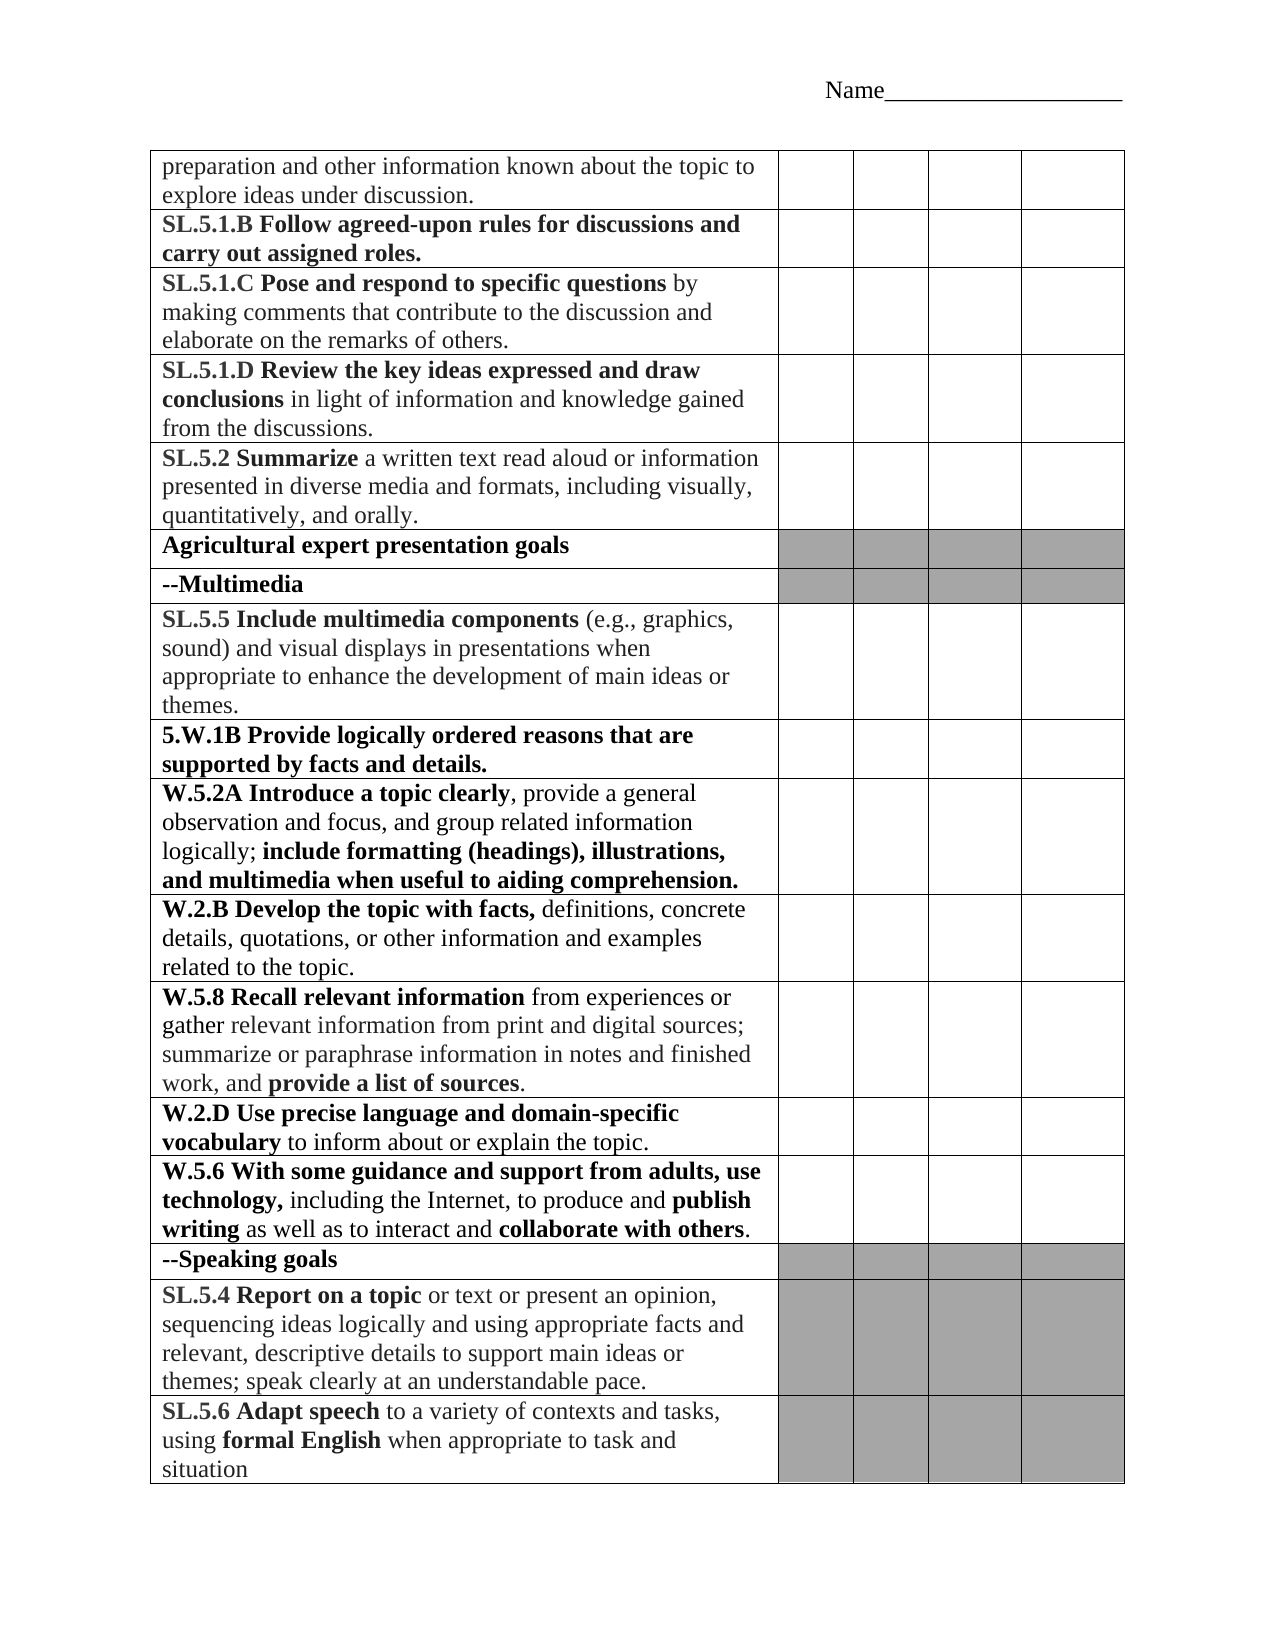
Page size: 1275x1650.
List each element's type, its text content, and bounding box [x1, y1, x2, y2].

table_cell [929, 982, 1021, 1097]
table_cell [779, 151, 853, 208]
table_cell [779, 569, 853, 603]
table_cell [1022, 1396, 1124, 1482]
table_cell [1022, 779, 1124, 893]
table_cell [779, 443, 853, 529]
table_cell [1022, 1244, 1124, 1279]
table_cell SL.5.4 Report on a topic or text or present an opinion, sequencing ideas logically and using appropriate facts and relevant, descriptive details to support main ideas or themes; speak clearly at an understandable pace. [151, 1280, 778, 1395]
table_cell SL.5.1.B Follow agreed-upon rules for discussions and carry out assigned roles. [151, 210, 778, 267]
table_cell [779, 1156, 853, 1243]
table_cell [929, 443, 1021, 529]
table_cell [1022, 355, 1124, 442]
table_cell [779, 210, 853, 267]
table_cell [929, 569, 1021, 603]
table_cell [1022, 982, 1124, 1097]
table_cell [854, 895, 928, 981]
table_cell [1022, 443, 1124, 529]
table_cell [854, 151, 928, 208]
table_cell [1022, 569, 1124, 603]
table_cell SL.5.5 Include multimedia components (e.g., graphics, sound) and visual displays in presentations when appropriate to enhance the development of main ideas or themes. [151, 604, 778, 719]
table_cell [929, 1396, 1021, 1482]
table_cell [1022, 268, 1124, 354]
table_cell [929, 268, 1021, 354]
table_cell [779, 895, 853, 981]
table_cell SL.5.2 Summarize a written text read aloud or information presented in diverse media and formats, including visually, quantitatively, and orally. [151, 443, 778, 529]
table_cell [854, 1396, 928, 1482]
table_cell --Speaking goals [151, 1244, 778, 1279]
table_cell [854, 443, 928, 529]
table_cell [929, 1156, 1021, 1243]
table_cell [854, 569, 928, 603]
table_cell [854, 1098, 928, 1155]
table_cell [779, 604, 853, 719]
table_cell [929, 355, 1021, 442]
table_cell [779, 1098, 853, 1155]
table_cell SL.5.6 Adapt speech to a variety of contexts and tasks, using formal English when appropriate to task and situation [151, 1396, 778, 1482]
table_cell [1022, 210, 1124, 267]
table_cell [929, 210, 1021, 267]
table_cell [854, 604, 928, 719]
table_cell [779, 268, 853, 354]
table_cell W.5.8 Recall relevant information from experiences or gather relevant information from print and digital sources; summarize or paraphrase information in notes and finished work, and provide a list of sources. [151, 982, 778, 1097]
table_cell SL.5.1.C Pose and respond to specific questions by making comments that contribute to the discussion and elaborate on the remarks of others. [151, 268, 778, 354]
table_cell [779, 1244, 853, 1279]
table_cell [854, 210, 928, 267]
table_cell [929, 779, 1021, 893]
table_cell [854, 779, 928, 893]
table_cell [929, 530, 1021, 568]
table_cell [779, 355, 853, 442]
table_cell [1022, 1156, 1124, 1243]
table_cell [779, 720, 853, 777]
table_cell [929, 1280, 1021, 1395]
table_cell [779, 1396, 853, 1482]
table_cell [779, 1280, 853, 1395]
table_cell W.2.D Use precise language and domain-specific vocabulary to inform about or explain the topic. [151, 1098, 778, 1155]
table_cell [1022, 1098, 1124, 1155]
table_cell SL.5.1.D Review the key ideas expressed and draw conclusions in light of information and knowledge gained from the discussions. [151, 355, 778, 442]
table_cell [929, 895, 1021, 981]
table_cell [854, 355, 928, 442]
table_cell --Multimedia [151, 569, 778, 603]
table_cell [151, 151, 778, 208]
table_cell [854, 1156, 928, 1243]
table_cell [1022, 1280, 1124, 1395]
table_cell [929, 720, 1021, 777]
table_cell [1022, 151, 1124, 208]
table_cell W.2.B Develop the topic with facts, definitions, concrete details, quotations, or other information and examples related to the topic. [151, 895, 778, 981]
table_cell [854, 1280, 928, 1395]
table_cell [1022, 604, 1124, 719]
table_cell [1022, 720, 1124, 777]
table_cell W.5.6 With some guidance and support from adults, use technology, including the Internet, to produce and publish writing as well as to interact and collaborate with others. [151, 1156, 778, 1243]
table_cell 5.W.1B Provide logically ordered reasons that are supported by facts and details. [151, 720, 778, 777]
table_cell [779, 530, 853, 568]
table_cell [854, 720, 928, 777]
table_cell Agricultural expert presentation goals [151, 530, 778, 568]
table_cell [1022, 530, 1124, 568]
table_cell [1022, 895, 1124, 981]
table_cell [929, 604, 1021, 719]
table_cell [854, 268, 928, 354]
table_cell [929, 151, 1021, 208]
table_cell [779, 982, 853, 1097]
table_cell [929, 1244, 1021, 1279]
table_cell [854, 1244, 928, 1279]
table_cell [929, 1098, 1021, 1155]
table_cell [779, 779, 853, 893]
table_cell W.5.2A Introduce a topic clearly, provide a general observation and focus, and group related information logically; include formatting (headings), illustrations, and multimedia when useful to aiding comprehension. [151, 779, 778, 893]
table_cell [854, 530, 928, 568]
table_cell [854, 982, 928, 1097]
